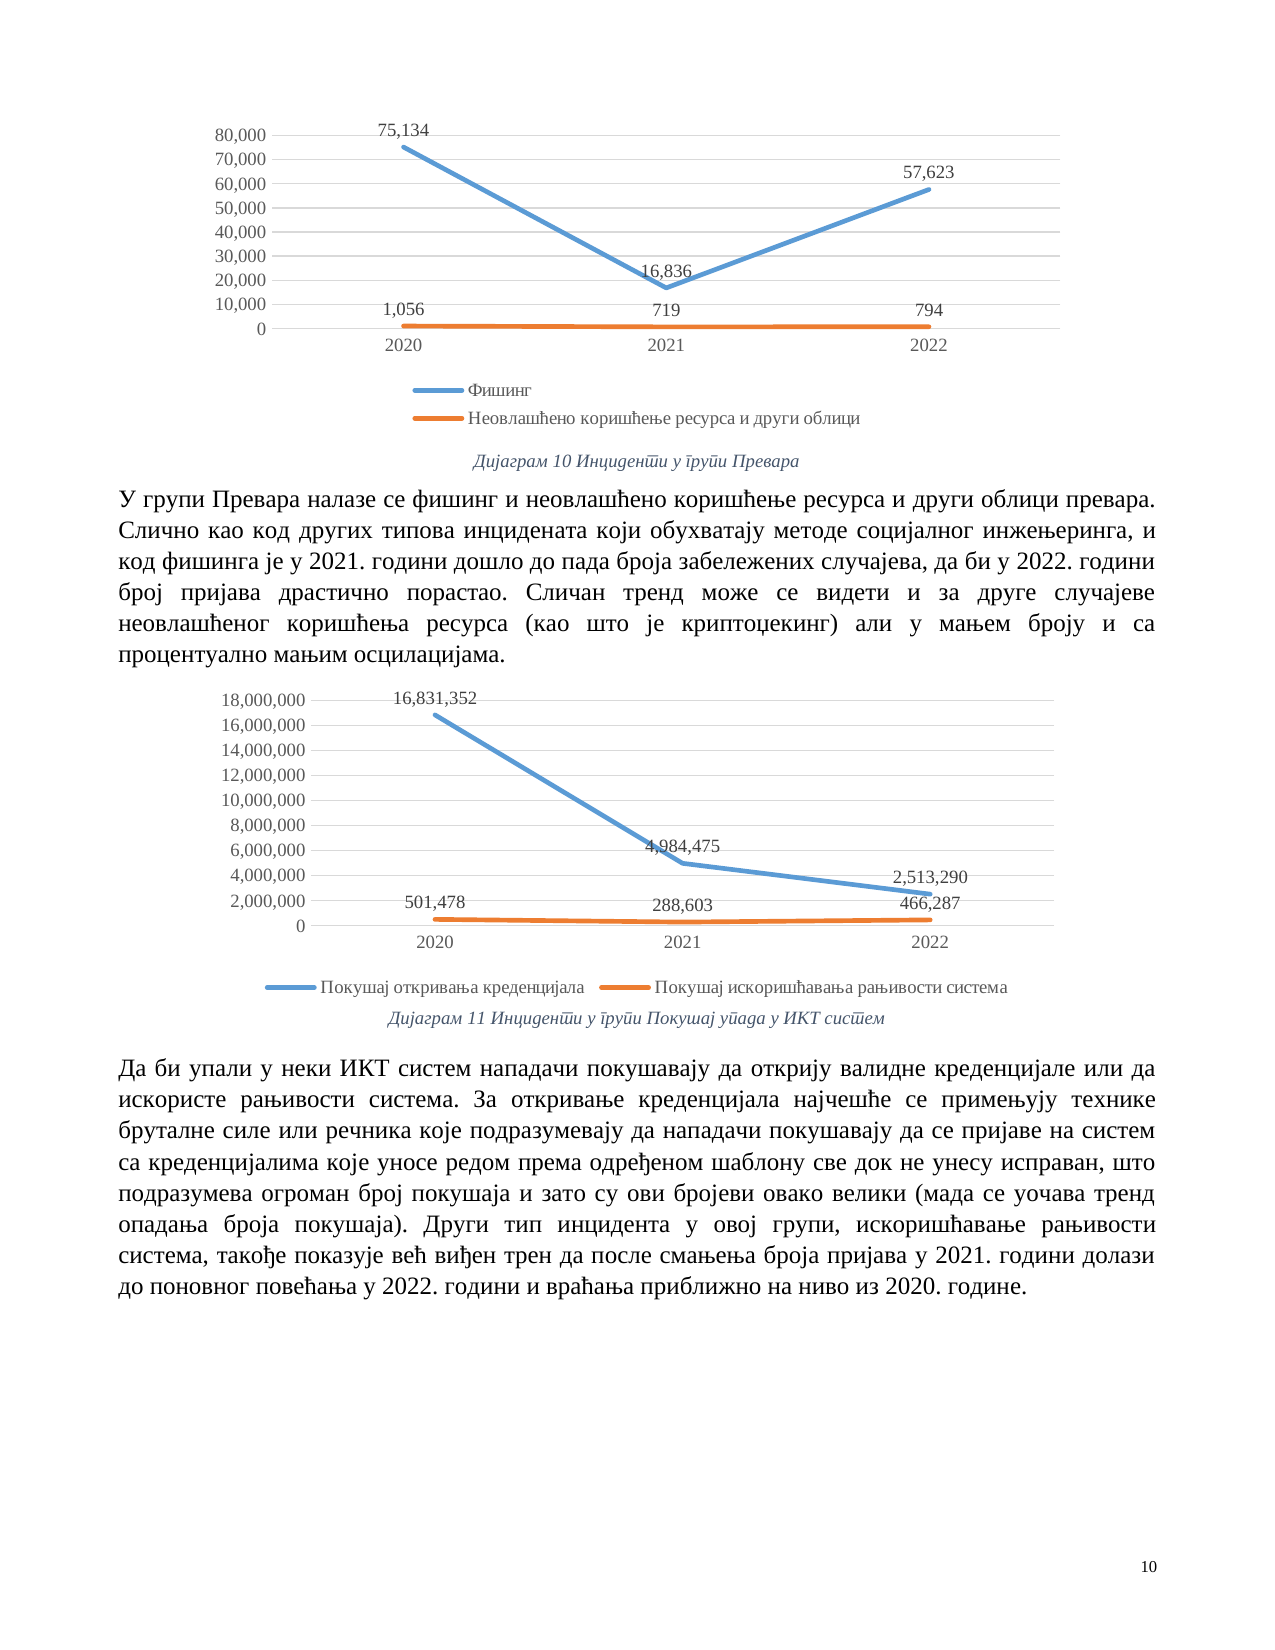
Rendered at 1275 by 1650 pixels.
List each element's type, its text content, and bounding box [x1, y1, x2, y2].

text Да би упали у неки ИКТ систем нападачи покушавају да открију валидне креденцијале или да искористе рањивости система. За откривање креденцијала најчешће се примењују технике бруталне силе или речника које подразумевају да нападачи покушавају да се пријаве на систем са креденцијалима које уносе редом према одређеном шаблону све док не унесу исправан, што подразумева огроман број покушаја и зато су ови бројеви овако велики (мада се уочава тренд опадања броја покушаја). Други тип инцидента у овој групи, искоришћавање рањивости система, такође показује већ виђен трен да после смањења броја пријава у 2021. години долази до поновног повећања у 2022. години и враћања приближно на ниво из 2020. године. [118, 1053, 1157, 1299]
text Дијаграм 10 Инциденти у групи Превара [118, 450, 1157, 472]
text У групи Превара налазе се фишинг и неовлашћено коришћење ресурса и други облици превара. Слично као код других типова инцидената који обухватају методе социјалног инжењеринга, и код фишинга је у 2021. години дошло до пада броја забележених случајева, да би у 2022. години број пријава драстично порастао. Сличан тренд може се видети и за друге случајеве неовлашћеног коришћења ресурса (као што је криптоџекинг) али у мањем броју и са процентуално мањим осцилацијама. [118, 484, 1157, 668]
text Дијаграм 11 Инциденти у групи Покушај упада у ИКТ систем [118, 1007, 1157, 1028]
